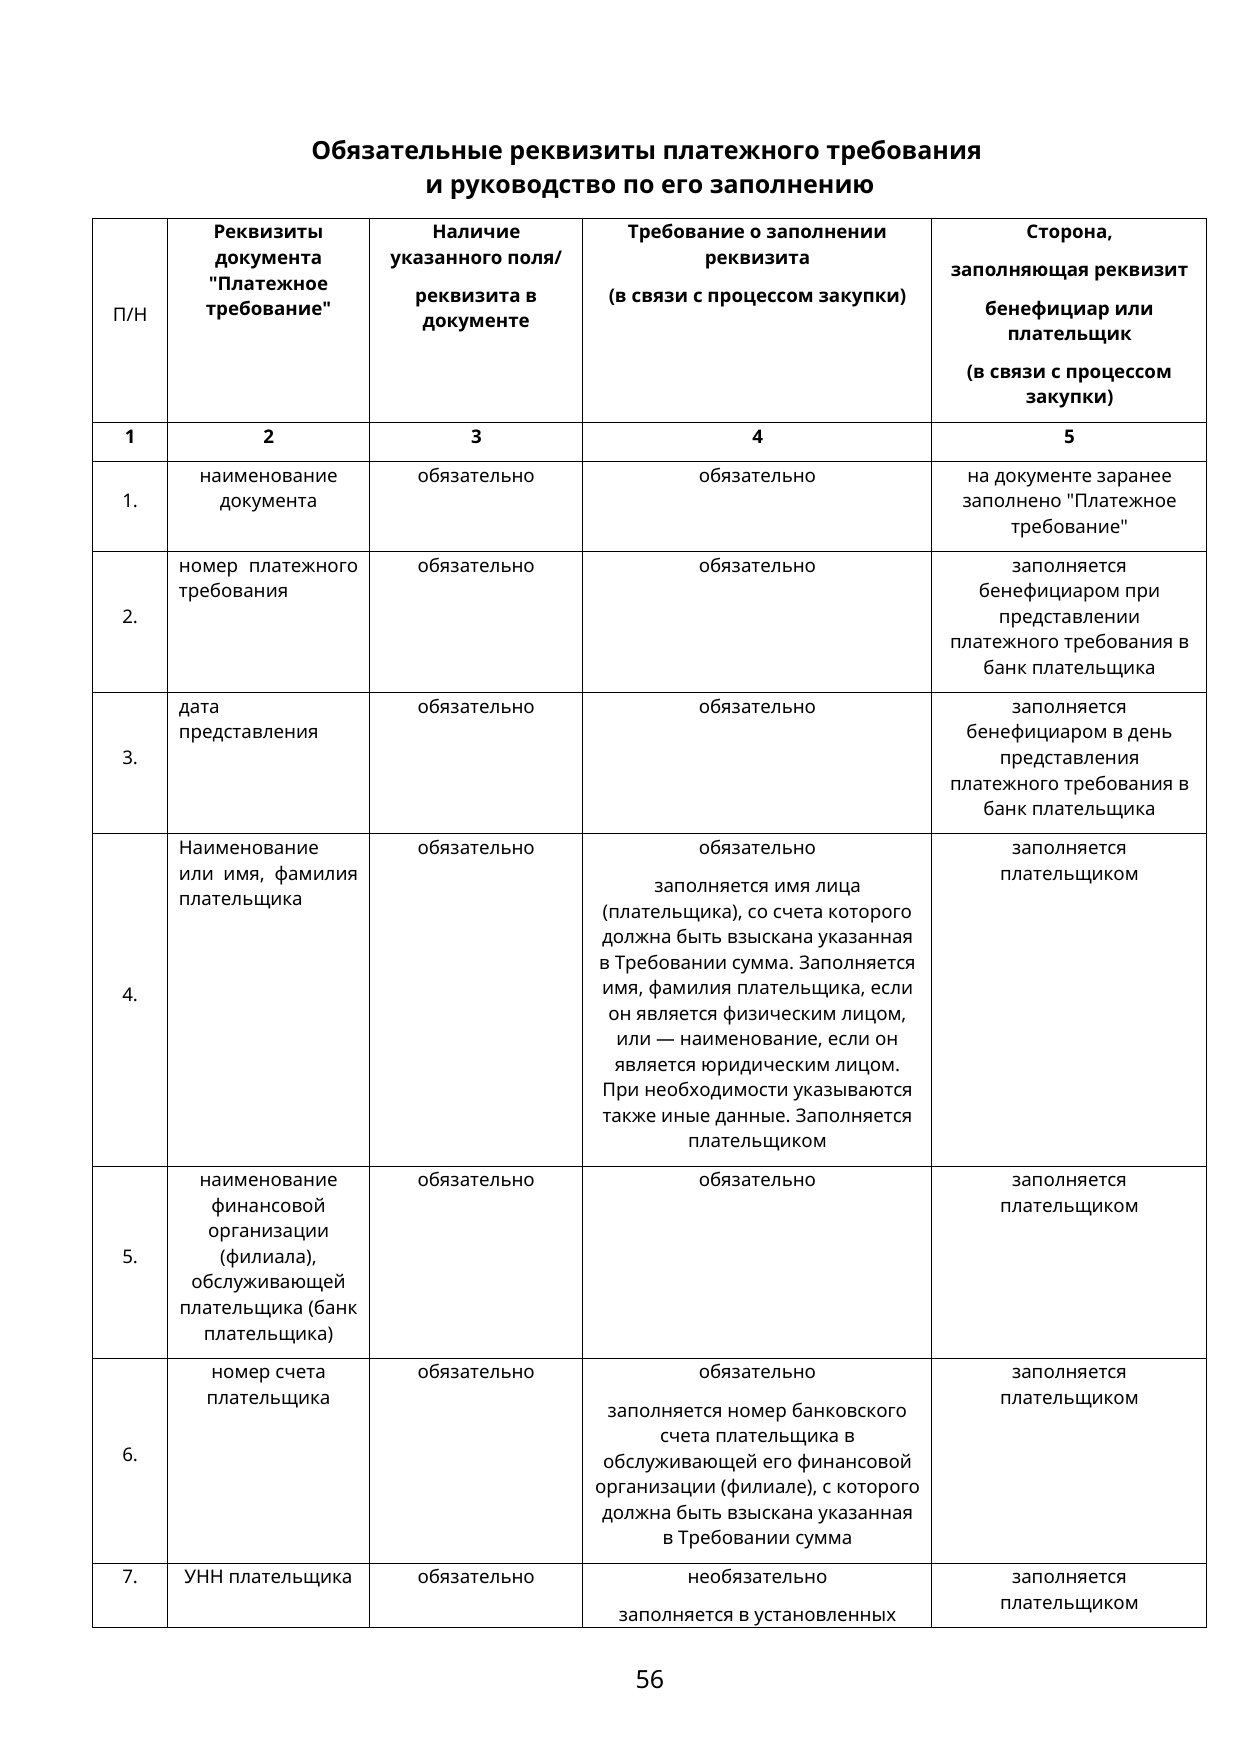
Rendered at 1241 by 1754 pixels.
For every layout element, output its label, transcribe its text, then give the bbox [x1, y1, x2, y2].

table_header Наличие указанного поля/ реквизита в документе [370, 219, 582, 422]
table_cell обязательно [583, 462, 931, 551]
table_cell 5. [93, 1167, 167, 1358]
table_cell заполняется плательщиком [932, 1167, 1206, 1358]
table_header Реквизиты документа "Платежное требование" [168, 219, 369, 422]
table_cell обязательно [370, 1564, 582, 1627]
table_cell Наименование или имя, фамилия плательщика [168, 834, 369, 1166]
table_cell обязательно [370, 552, 582, 692]
table_cell 3 [370, 423, 582, 461]
table_cell заполняется плательщиком [932, 834, 1206, 1166]
table_cell обязательно [370, 462, 582, 551]
table_cell 2 [168, 423, 369, 461]
table_cell заполняется бенефициаром при представлении платежного требования в банк плательщика [932, 552, 1206, 692]
table_cell 1 [93, 423, 167, 461]
table_cell дата представления [168, 693, 369, 833]
table_cell 1. [93, 462, 167, 551]
table_cell 3. [93, 693, 167, 833]
table_cell 2. [93, 552, 167, 692]
text Обязательные реквизиты платежного требования и руководство по его заполнению [207, 133, 1093, 201]
table_cell обязательно [370, 1167, 582, 1358]
table_header Требование о заполнении реквизита (в связи с процессом закупки) [583, 219, 931, 422]
table_cell обязательно [583, 1167, 931, 1358]
table_cell обязательно [583, 552, 931, 692]
table_cell обязательно заполняется номер банковского счета плательщика в обслуживающей его финансовой организации (филиале), с которого должна быть взыскана указанная в Требовании сумма [583, 1359, 931, 1562]
table_header П/Н [93, 219, 167, 422]
table_cell заполняется плательщиком [932, 1359, 1206, 1562]
table_cell 7. [93, 1564, 167, 1627]
table_cell обязательно [583, 693, 931, 833]
table_cell 6. [93, 1359, 167, 1562]
table_cell обязательно [370, 1359, 582, 1562]
table_cell обязательно [370, 693, 582, 833]
table_cell наименование финансовой организации (филиала), обслуживающей плательщика (банк плательщика) [168, 1167, 369, 1358]
table_cell номер счета плательщика [168, 1359, 369, 1562]
table_cell 4. [93, 834, 167, 1166]
table_cell на документе заранее заполнено "Платежное требование" [932, 462, 1206, 551]
table_cell 5 [932, 423, 1206, 461]
table_cell 4 [583, 423, 931, 461]
table_cell заполняется бенефициаром в день представления платежного требования в банк плательщика [932, 693, 1206, 833]
table_cell заполняется плательщиком [932, 1564, 1206, 1627]
table_header Сторона, заполняющая реквизит бенефициар или плательщик (в связи с процессом закупки) [932, 219, 1206, 422]
table_cell номер платежного требования [168, 552, 369, 692]
table_cell обязательно заполняется имя лица (плательщика), со счета которого должна быть взыскана указанная в Требовании сумма. Заполняется имя, фамилия плательщика, если он является физическим лицом, или — наименование, если он является юридическим лицом. При необходимости указываются также иные данные. Заполняется плательщиком [583, 834, 931, 1166]
table_cell УНН плательщика [168, 1564, 369, 1627]
table_cell обязательно [370, 834, 582, 1166]
table_cell наименование документа [168, 462, 369, 551]
